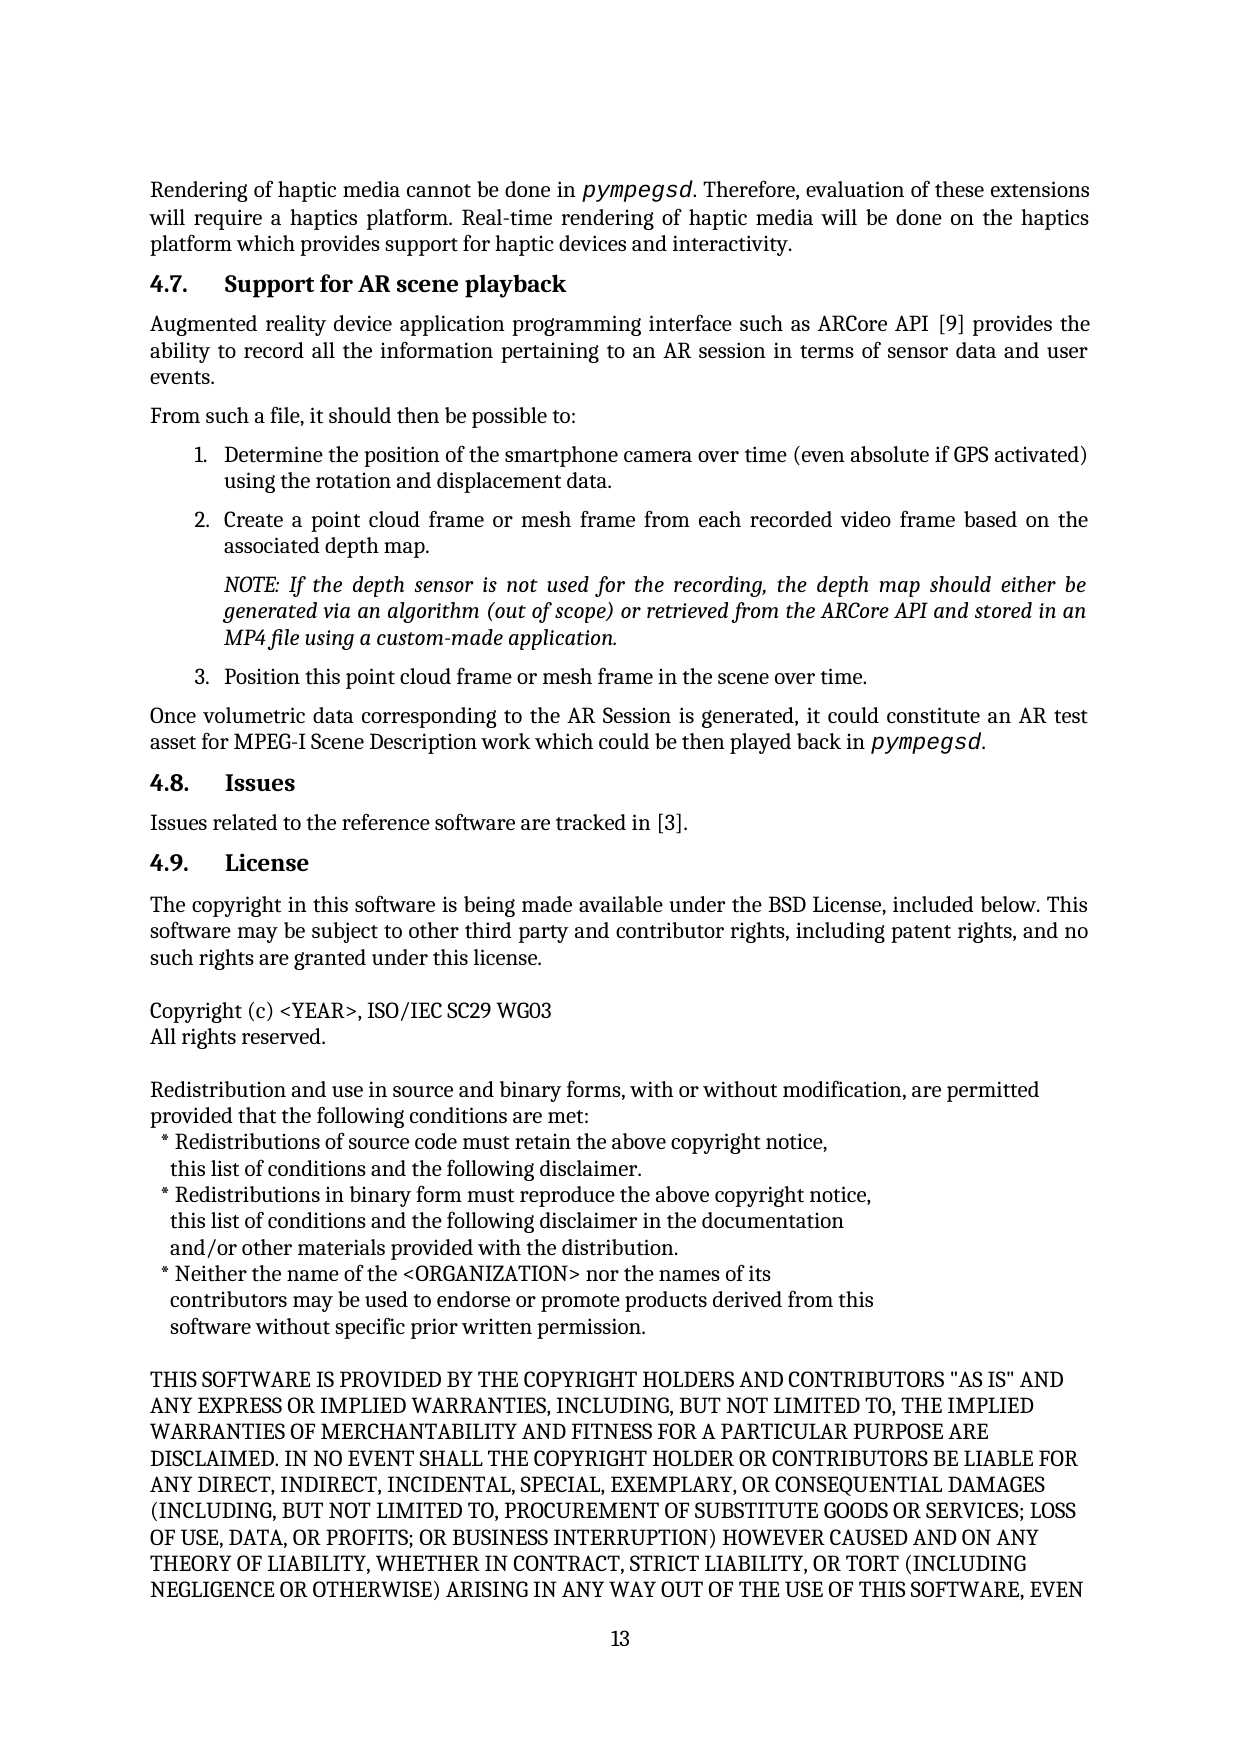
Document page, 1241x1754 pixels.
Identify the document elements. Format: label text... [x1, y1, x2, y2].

text Rendering of haptic media cannot be done in pympegsd. Therefore, evaluation of these extensions will require a haptics platform. Real-time rendering of haptic media will be done on the haptics platform which provides support for haptic devices and interactivity. [150, 177, 1090, 257]
text and/or other materials provided with the distribution. [150, 1234, 1090, 1261]
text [150, 1366, 1090, 1603]
text Once volumetric data corresponding to the AR Session is generated, it could constitute an AR test asset for MPEG-I Scene Description work which could be then played back in pympegsd. [150, 702, 1090, 756]
text 2. Create a point cloud frame or mesh frame from each recorded video frame based on the associated depth map. [194, 507, 1090, 559]
subtitle License [150, 849, 1090, 878]
text Augmented reality device application programming interface such as ARCore API [11] provides the ability to record all the information pertaining to an AR session in terms of sensor data and user events. [150, 311, 1090, 390]
text Copyright (c) <YEAR>, ISO/IEC SC29 WG03 [150, 997, 1090, 1024]
text 1. Determine the position of the smartphone camera over time (even absolute if GPS activated) using the rotation and displacement data. [194, 442, 1090, 494]
text contributors may be used to endorse or promote products derived from this [150, 1287, 1090, 1314]
text 3. Position this point cloud frame or mesh frame in the scene over time. [194, 663, 1090, 690]
text software without specific prior written permission. [150, 1314, 1090, 1340]
text * Redistributions of source code must retain the above copyright notice, [150, 1129, 1090, 1156]
text this list of conditions and the following disclaimer. [150, 1156, 1090, 1182]
list Issues [150, 769, 1090, 797]
text * Neither the name of the <ORGANIZATION> nor the names of its [150, 1261, 1090, 1287]
text From such a file, it should then be possible to: [150, 403, 1090, 429]
text The copyright in this software is being made available under the BSD License, included below. This software may be subject to other third party and contributor rights, including patent rights, and no such rights are granted under this license. [150, 892, 1090, 971]
list Support for AR scene playback [150, 270, 1090, 299]
text * Redistributions in binary form must reproduce the above copyright notice, [150, 1182, 1090, 1208]
text All rights reserved. [150, 1024, 1090, 1050]
text NOTE: If the depth sensor is not used for the recording, the depth map should either be generated via an algorithm (out of scope) or retrieved from the ARCore API and stored in an MP4 file using a custom-made application. [224, 572, 1090, 651]
text Redistribution and use in source and binary forms, with or without modification, are permitted provided that the following conditions are met: [150, 1076, 1090, 1129]
text Issues related to the reference software are tracked in [3]. [150, 810, 1090, 836]
text this list of conditions and the following disclaimer in the documentation [150, 1208, 1090, 1234]
